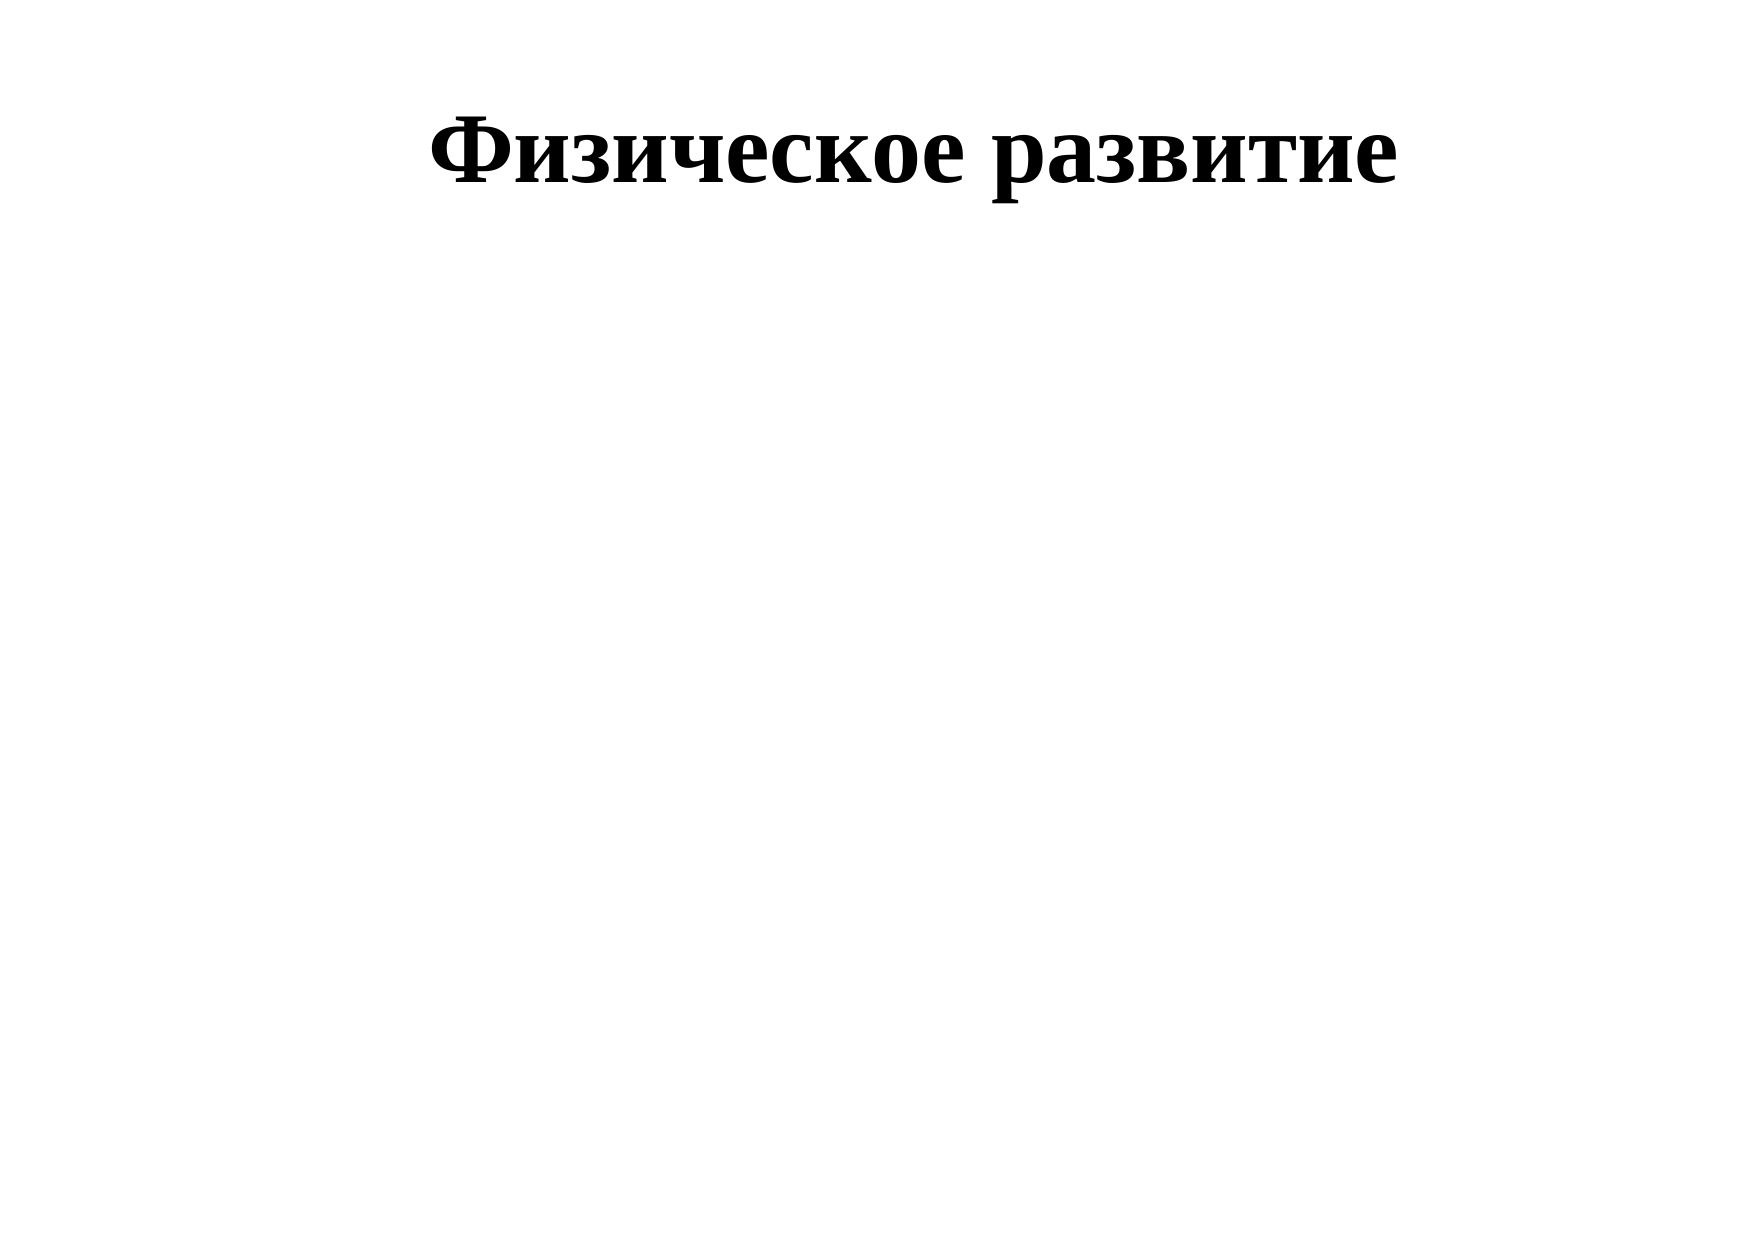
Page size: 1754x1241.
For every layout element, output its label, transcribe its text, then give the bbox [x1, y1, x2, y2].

text Физическое развитие [192, 89, 1636, 204]
